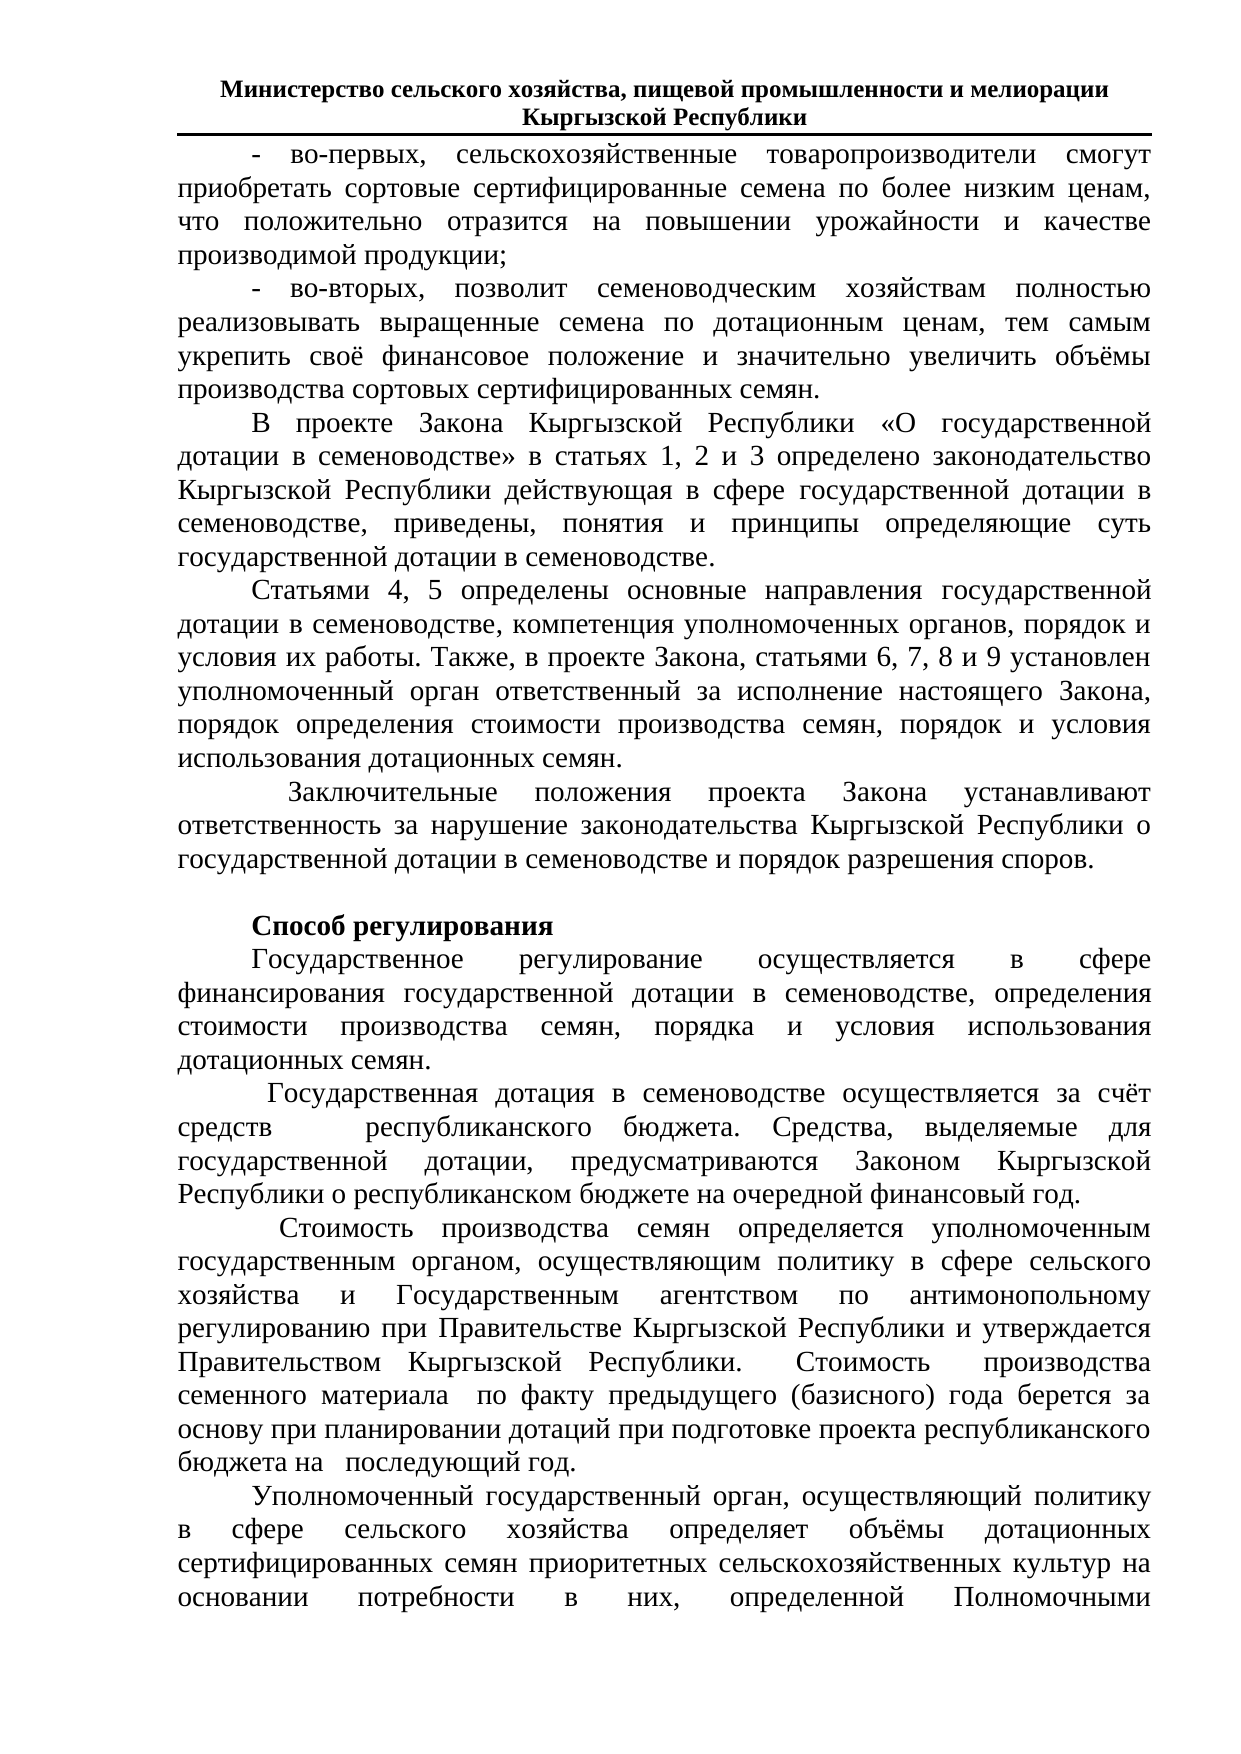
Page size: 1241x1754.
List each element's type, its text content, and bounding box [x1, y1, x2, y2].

text Государственная дотация в семеноводстве осуществляется за счёт средств республиканского бюджета. Средства, выделяемые для государственной дотации, предусматриваются Законом Кыргызской Республики о республиканском бюджете на очередной финансовый год. [177, 1076, 1152, 1210]
text Стоимость производства семян определяется уполномоченным государственным органом, осуществляющим политику в сфере сельского хозяйства и Государственным агентством по антимонопольному регулированию при Правительстве Кыргызской Республики и утверждается Правительством Кыргызской Республики. Стоимость производства семенного материала по факту предыдущего (базисного) года берется за основу при планировании дотаций при подготовке проекта республиканского бюджета на последующий год. [177, 1210, 1152, 1478]
text Государственное регулирование осуществляется в сфере финансирования государственной дотации в семеноводстве, определения стоимости производства семян, порядка и условия использования дотационных семян. [177, 941, 1152, 1076]
text - во-первых, сельскохозяйственные товаропроизводители смогут приобретать сортовые сертифицированные семена по более низким ценам, что положительно отразится на повышении урожайности и качестве производимой продукции; [177, 136, 1152, 271]
text Заключительные положения проекта Закона устанавливают ответственность за нарушение законодательства Кыргызской Республики о государственной дотации в семеноводстве и порядок разрешения споров. [177, 774, 1152, 874]
text Статьями 4, 5 определены основные направления государственной дотации в семеноводстве, компетенция уполномоченных органов, порядок и условия их работы. Также, в проекте Закона, статьями 6, 7, 8 и 9 установлен уполномоченный орган ответственный за исполнение настоящего Закона, порядок определения стоимости производства семян, порядок и условия использования дотационных семян. [177, 572, 1152, 774]
text Способ регулирования [177, 908, 1152, 941]
text - во-вторых, позволит семеноводческим хозяйствам полностью реализовывать выращенные семена по дотационным ценам, тем самым укрепить своё финансовое положение и значительно увеличить объёмы производства сортовых сертифицированных семян. [177, 271, 1152, 405]
text В проекте Закона Кыргызской Республики «О государственной дотации в семеноводстве» в статьях 1, 2 и 3 определено законодательство Кыргызской Республики действующая в сфере государственной дотации в семеноводстве, приведены, понятия и принципы определяющие суть государственной дотации в семеноводстве. [177, 405, 1152, 572]
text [177, 1478, 1152, 1612]
